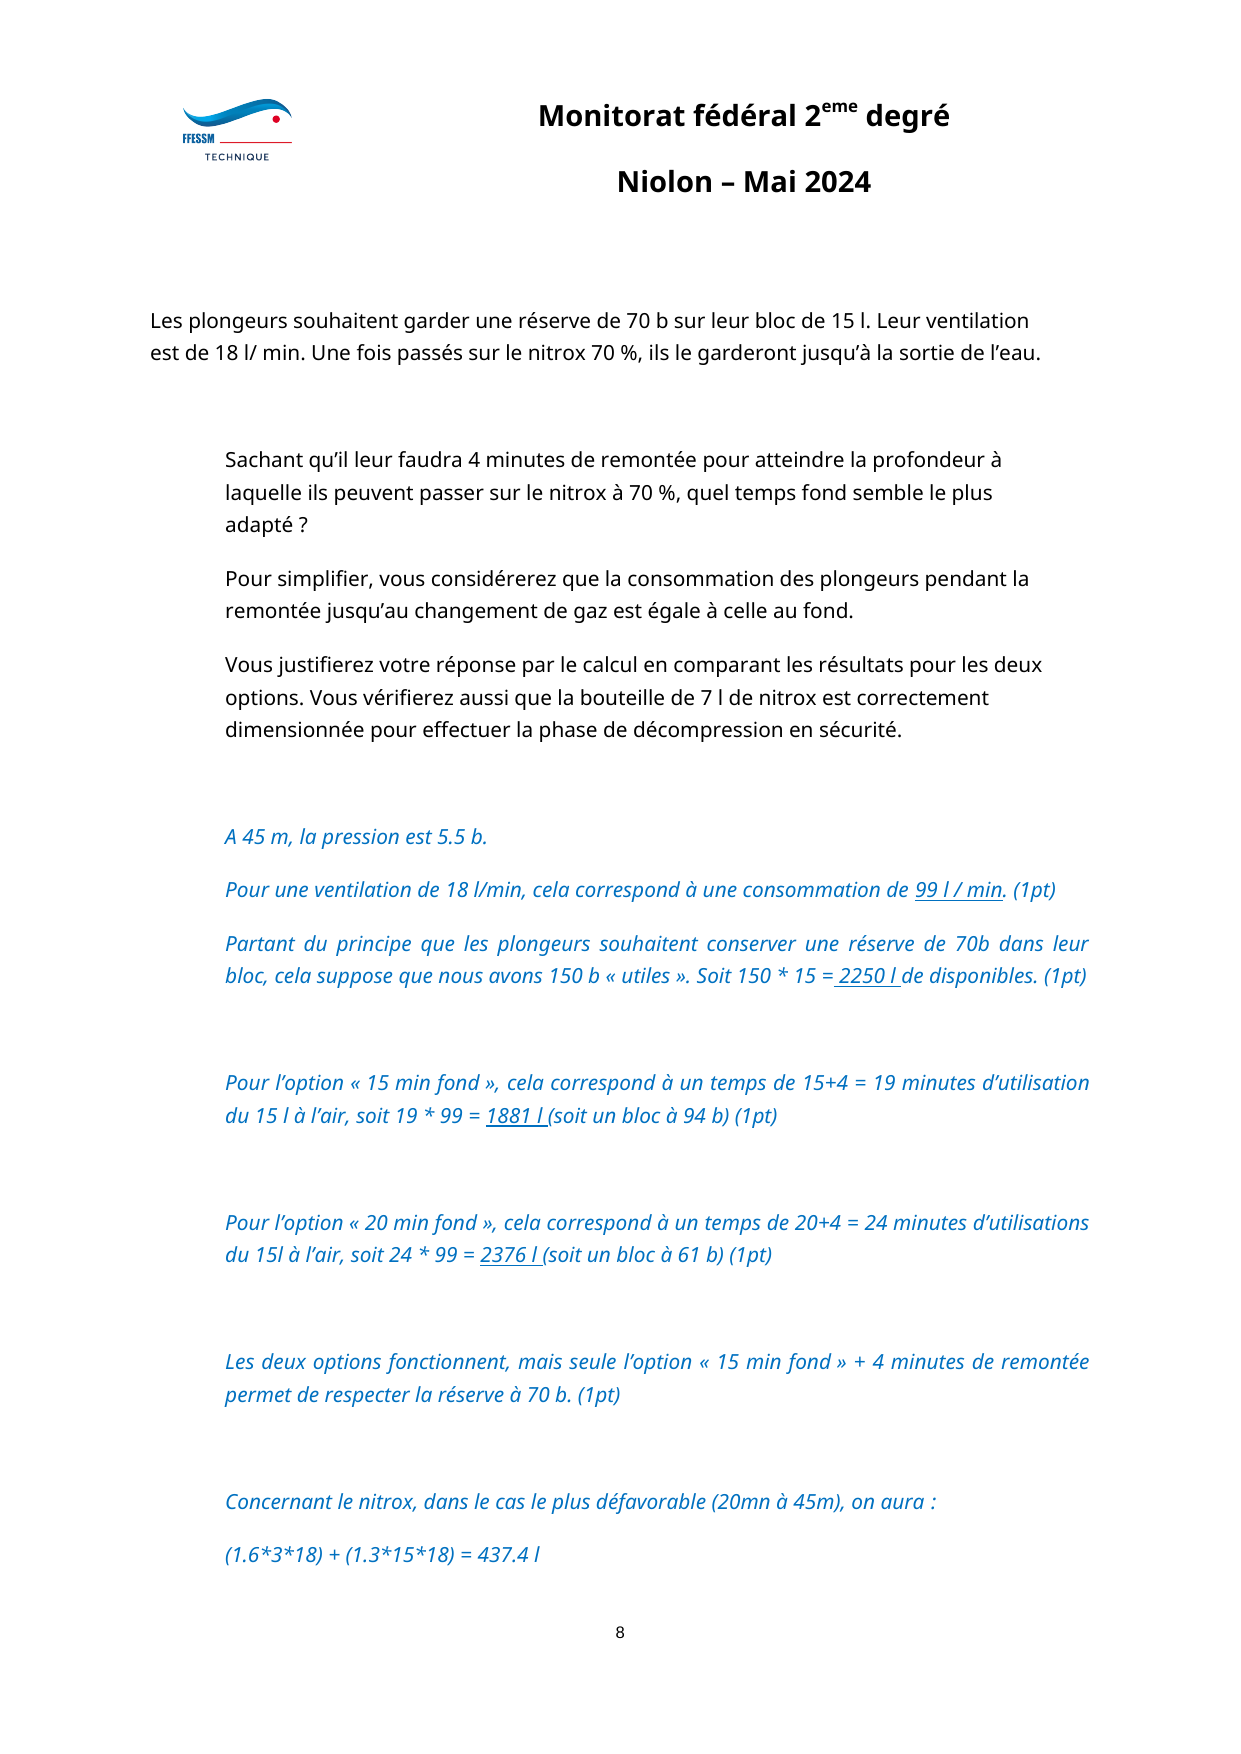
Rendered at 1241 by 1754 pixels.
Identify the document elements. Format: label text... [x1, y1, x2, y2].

text (1.6*3*18) + (1.3*15*18) = 437.4 l [225, 1540, 1090, 1569]
text Pour l’option « 20 min fond », cela correspond à un temps de 20+4 = 24 minutes d’utilisations du 15l à l’air, soit 24 * 99 = 2376 l (soit un bloc à 61 b) (1pt) [225, 1208, 1090, 1269]
text A 45 m, la pression est 5.5 b. [225, 822, 1090, 851]
text Les deux options fonctionnent, mais seule l’option « 15 min fond » + 4 minutes de remontée permet de respecter la réserve à 70 b. (1pt) [225, 1347, 1090, 1408]
text Sachant qu’il leur faudra 4 minutes de remontée pour atteindre la profondeur à laquelle ils peuvent passer sur le nitrox à 70 %, quel temps fond semble le plus adapté ? [225, 445, 1061, 539]
text Concernant le nitrox, dans le cas le plus défavorable (20mn à 45m), on aura : [225, 1487, 1090, 1515]
text Vous justifierez votre réponse par le calcul en comparant les résultats pour les deux options. Vous vérifierez aussi que la bouteille de 7 l de nitrox est correctement dimensionnée pour effectuer la phase de décompression en sécurité. [225, 650, 1061, 744]
text Pour simplifier, vous considérerez que la consommation des plongeurs pendant la remontée jusqu’au changement de gaz est égale à celle au fond. [225, 564, 1061, 625]
text Les plongeurs souhaitent garder une réserve de 70 b sur leur bloc de 15 l. Leur ventilation est de 18 l/ min. Une fois passés sur le nitrox 70 %, ils le garderont jusqu’à la sortie de l’eau. [150, 306, 1061, 367]
text Partant du principe que les plongeurs souhaitent conserver une réserve de 70b dans leur bloc, cela suppose que nous avons 150 b « utiles ». Soit 150 * 15 = 2250 l de disponibles. (1pt) [225, 929, 1090, 990]
text Pour l’option « 15 min fond », cela correspond à un temps de 15+4 = 19 minutes d’utilisation du 15 l à l’air, soit 19 * 99 = 1881 l (soit un bloc à 94 b) (1pt) [225, 1068, 1090, 1129]
text Pour une ventilation de 18 l/min, cela correspond à une consommation de 99 l / min. (1pt) [225, 876, 1090, 904]
picture [150, 44, 325, 216]
